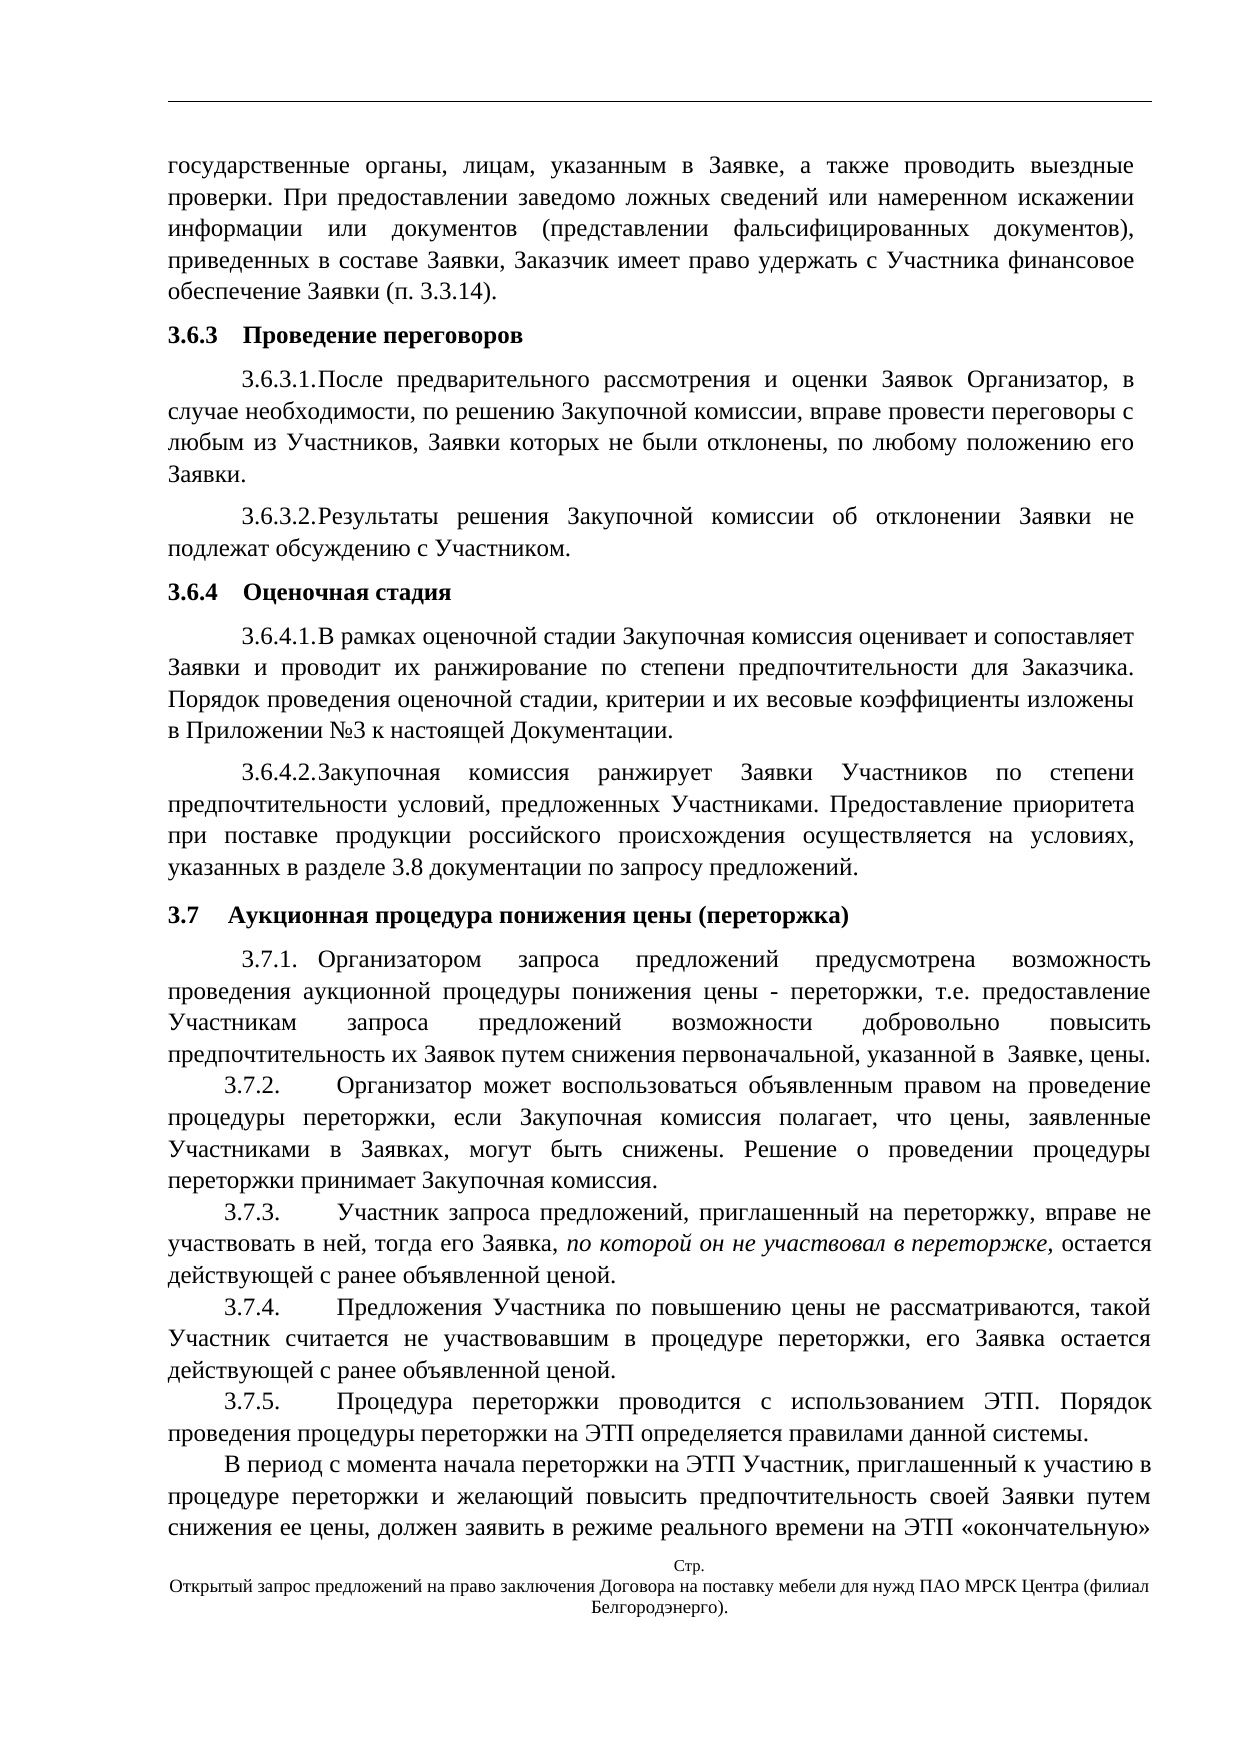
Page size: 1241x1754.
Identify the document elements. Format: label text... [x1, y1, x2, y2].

list Организатор может воспользоваться объявленным правом на проведение процедуры переторжки, если Закупочная комиссия полагает, что цены, заявленные Участниками в Заявках, могут быть снижены. Решение о проведении процедуры переторжки принимает Закупочная комиссия. [168, 1071, 1152, 1194]
subtitle Аукционная процедура понижения цены (переторжка) [168, 900, 1152, 929]
list Участник запроса предложений, приглашенный на переторжку, вправе не участвовать в ней, тогда его Заявка, по которой он не участвовал в переторжке, остается действующей с ранее объявленной ценой. [168, 1197, 1152, 1289]
list Организатором запроса предложений предусмотрена возможность проведения аукционной процедуры понижения цены - переторжки, т.е. предоставление Участникам запроса предложений возможности добровольно повысить предпочтительность их Заявок путем снижения первоначальной, указанной в Заявке, цены. [168, 944, 1152, 1068]
list Предложения Участника по повышению цены не рассматриваются, такой Участник считается не участвовавшим в процедуре переторжки, его Заявка остается действующей с ранее объявленной ценой. [168, 1292, 1152, 1383]
list Процедура переторжки проводится с использованием ЭТП. Порядок проведения процедуры переторжки на ЭТП определяется правилами данной системы. [168, 1386, 1152, 1447]
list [168, 150, 1135, 305]
list После предварительного рассмотрения и оценки Заявок Организатор, в случае необходимости, по решению Закупочной комиссии, вправе провести переговоры с любым из Участников, Заявки которых не были отклонены, по любому положению его Заявки. [168, 364, 1135, 488]
subtitle Оценочная стадия [168, 577, 1152, 605]
subtitle Проведение переговоров [168, 320, 1152, 349]
list Результаты решения Закупочной комиссии об отклонении Заявки не подлежат обсуждению с Участником. [168, 501, 1135, 561]
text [168, 1449, 1152, 1541]
list В рамках оценочной стадии Закупочная комиссия оценивает и сопоставляет Заявки и проводит их ранжирование по степени предпочтительности для Заказчика. Порядок проведения оценочной стадии, критерии и их весовые коэффициенты изложены в Приложении №3 к настоящей Документации. [168, 621, 1135, 744]
